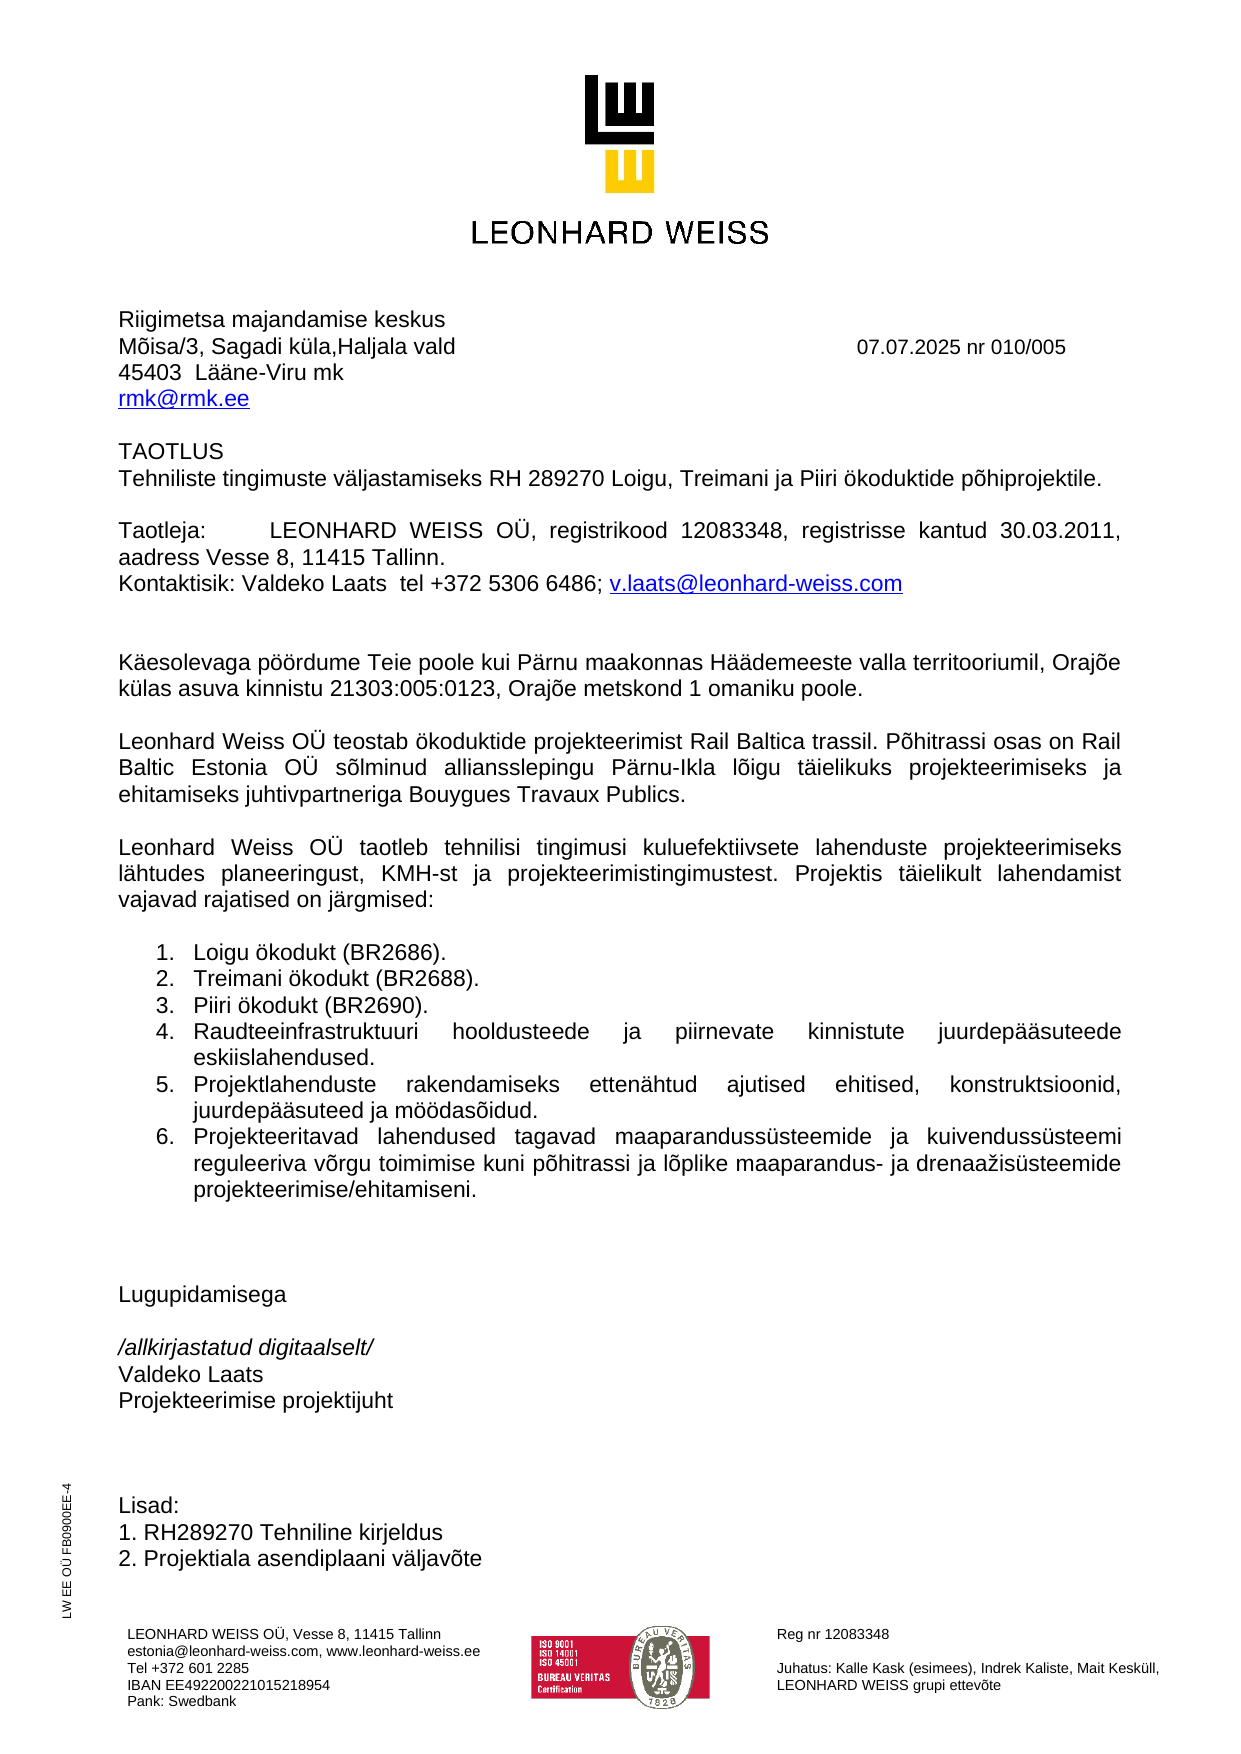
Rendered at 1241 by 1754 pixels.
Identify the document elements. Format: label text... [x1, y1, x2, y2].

text Kontaktisik: Valdeko Laats tel +372 5306 6486; v.laats@leonhard-weiss.com [118, 570, 1122, 596]
text Valdeko Laats [118, 1361, 1122, 1387]
text /allkirjastatud digitaalselt/ [118, 1334, 1122, 1361]
text Käesolevaga pöördume Teie poole kui Pärnu maakonnas Häädemeeste valla territooriumil, Orajõe külas asuva kinnistu 21303:005:0123, Orajõe metskond 1 omaniku poole. [118, 649, 1122, 702]
text Tehniliste tingimuste väljastamiseks RH 289270 Loigu, Treimani ja Piiri ökoduktide põhiprojektile. [118, 464, 1122, 491]
text Projekteerimise projektijuht [118, 1387, 1122, 1413]
text TAOTLUS [118, 438, 1122, 464]
list Treimani ökodukt (BR2688). [156, 965, 1122, 992]
text 45403 Lääne-Viru mk [118, 359, 1122, 385]
picture [531, 1626, 710, 1709]
text Leonhard Weiss OÜ taotleb tehnilisi tingimusi kuluefektiivsete lahenduste projekteerimiseks lähtudes planeeringust, KMH-st ja projekteerimistingimustest. Projektis täielikult lahendamist vajavad rajatised on järgmised: [118, 833, 1122, 912]
list Piiri ökodukt (BR2690). [156, 992, 1122, 1018]
text Lisad: [118, 1492, 1122, 1519]
list Raudteeinfrastruktuuri hooldusteede ja piirnevate kinnistute juurdepääsuteede eskiislahendused. [156, 1018, 1122, 1071]
text 1. RH289270 Tehniline kirjeldus [118, 1519, 1122, 1545]
text Mõisa/3, Sagadi küla,Haljala vald 07.07.2025 nr 010/005 [118, 333, 1122, 359]
text Lugupidamisega [118, 1281, 1122, 1308]
list Projekteeritavad lahendused tagavad maaparandussüsteemide ja kuivendussüsteemi reguleeriva võrgu toimimise kuni põhitrassi ja lõplike maaparandus- ja drenaažisüsteemide projekteerimise/ehitamiseni. [156, 1123, 1122, 1202]
list Projektlahenduste rakendamiseks ettenähtud ajutised ehitised, konstruktsioonid, juurdepääsuteed ja möödasõidud. [156, 1071, 1122, 1123]
list Loigu ökodukt (BR2686). [156, 939, 1122, 965]
text 2. Projektiala asendiplaani väljavõte [118, 1545, 1122, 1571]
text Leonhard Weiss OÜ teostab ökoduktide projekteerimist Rail Baltica trassil. Põhitrassi osas on Rail Baltic Estonia OÜ sõlminud alliansslepingu Pärnu-Ikla lõigu täielikuks projekteerimiseks ja ehitamiseks juhtivpartneriga Bouygues Travaux Publics. [118, 728, 1122, 807]
text rmk@rmk.ee [118, 385, 1122, 412]
text Riigimetsa majandamise keskus [118, 306, 1122, 333]
picture [472, 75, 768, 244]
text Taotleja: LEONHARD WEISS OÜ, registrikood 12083348, registrisse kantud 30.03.2011, aadress Vesse 8, 11415 Tallinn. [118, 517, 1122, 570]
